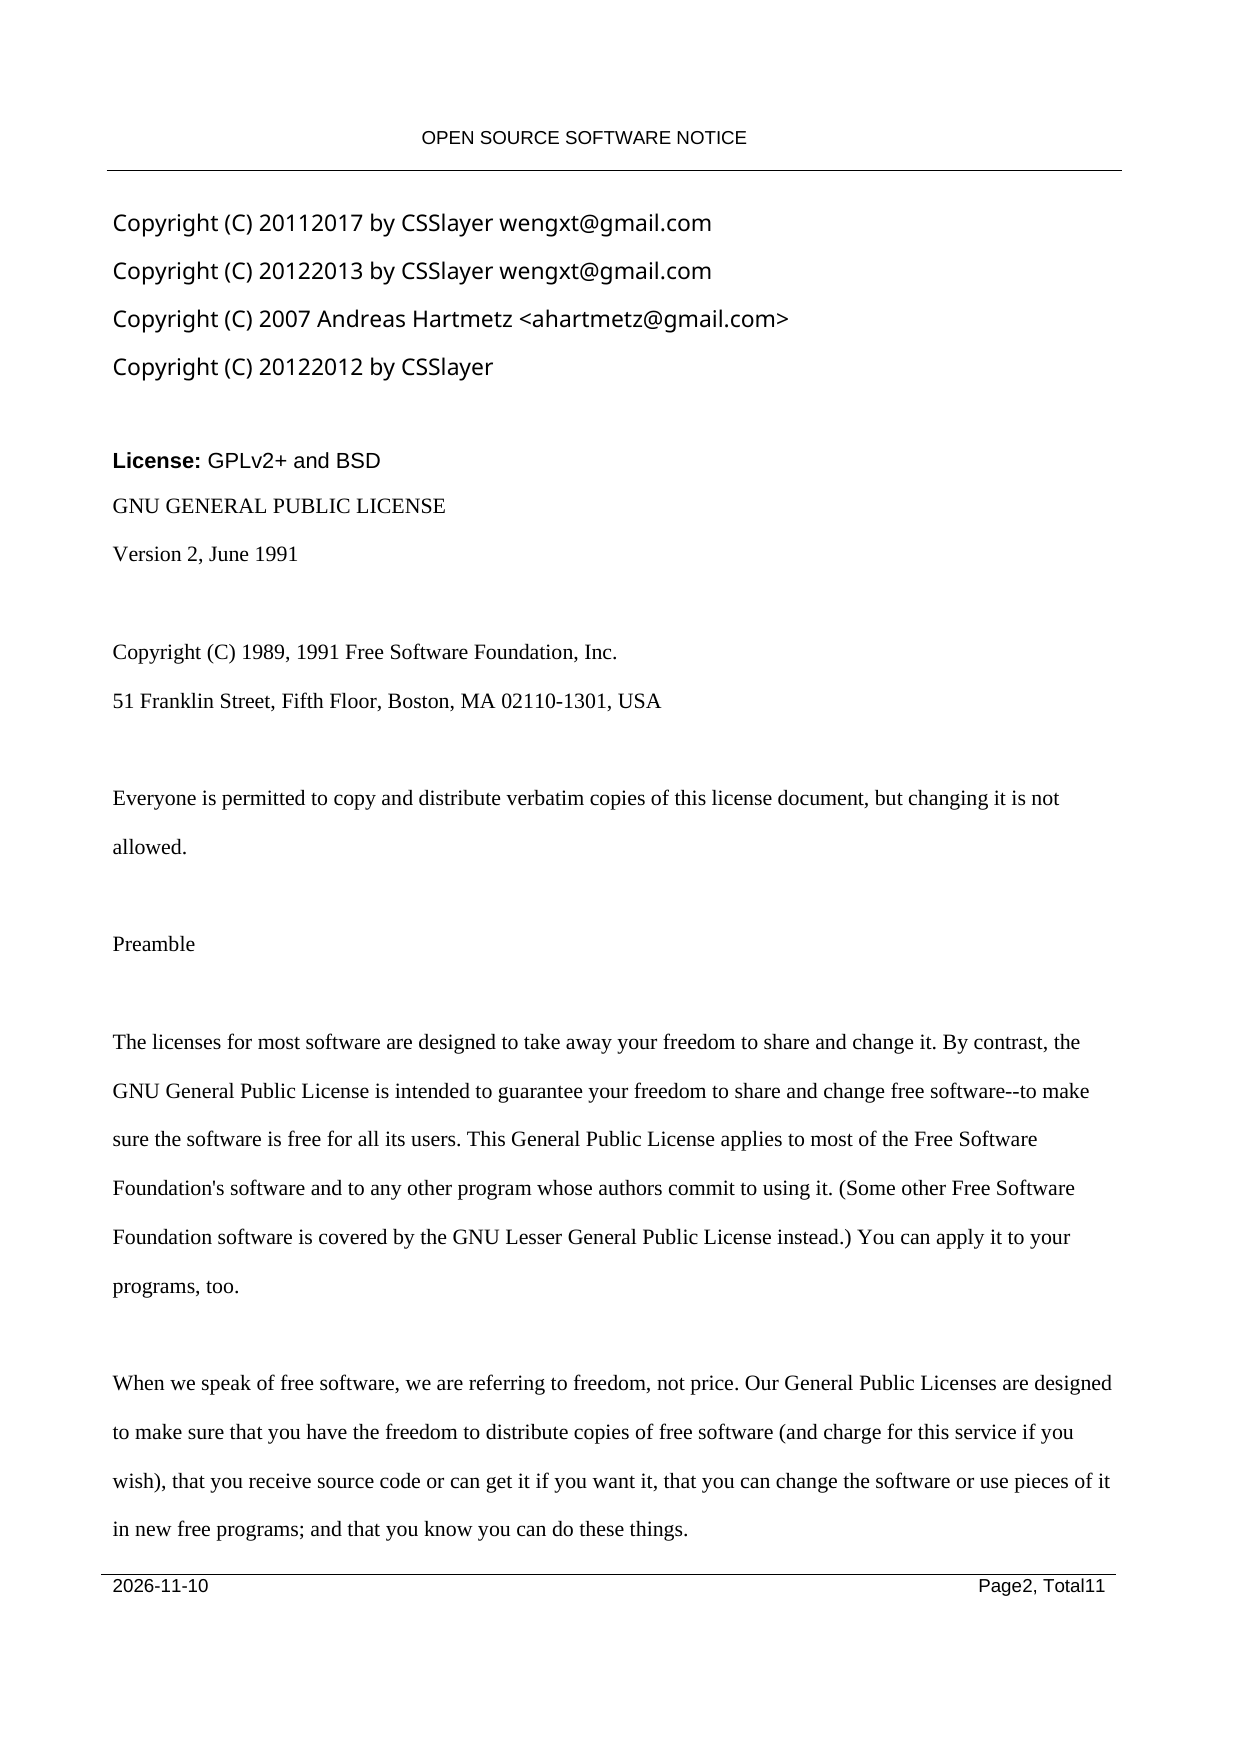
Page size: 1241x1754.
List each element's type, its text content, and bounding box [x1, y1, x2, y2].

text Copyright (C) 20112017 by CSSlayer wengxt@gmail.com [112, 206, 1128, 239]
text Copyright (C) 20122012 by CSSlayer [112, 351, 1128, 383]
text Copyright (C) 20122013 by CSSlayer wengxt@gmail.com [112, 254, 1128, 287]
text License: GPLv2+ and BSD [112, 444, 1128, 476]
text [112, 489, 1128, 1545]
text Copyright (C) 2007 Andreas Hartmetz <ahartmetz@gmail.com> [112, 303, 1128, 335]
